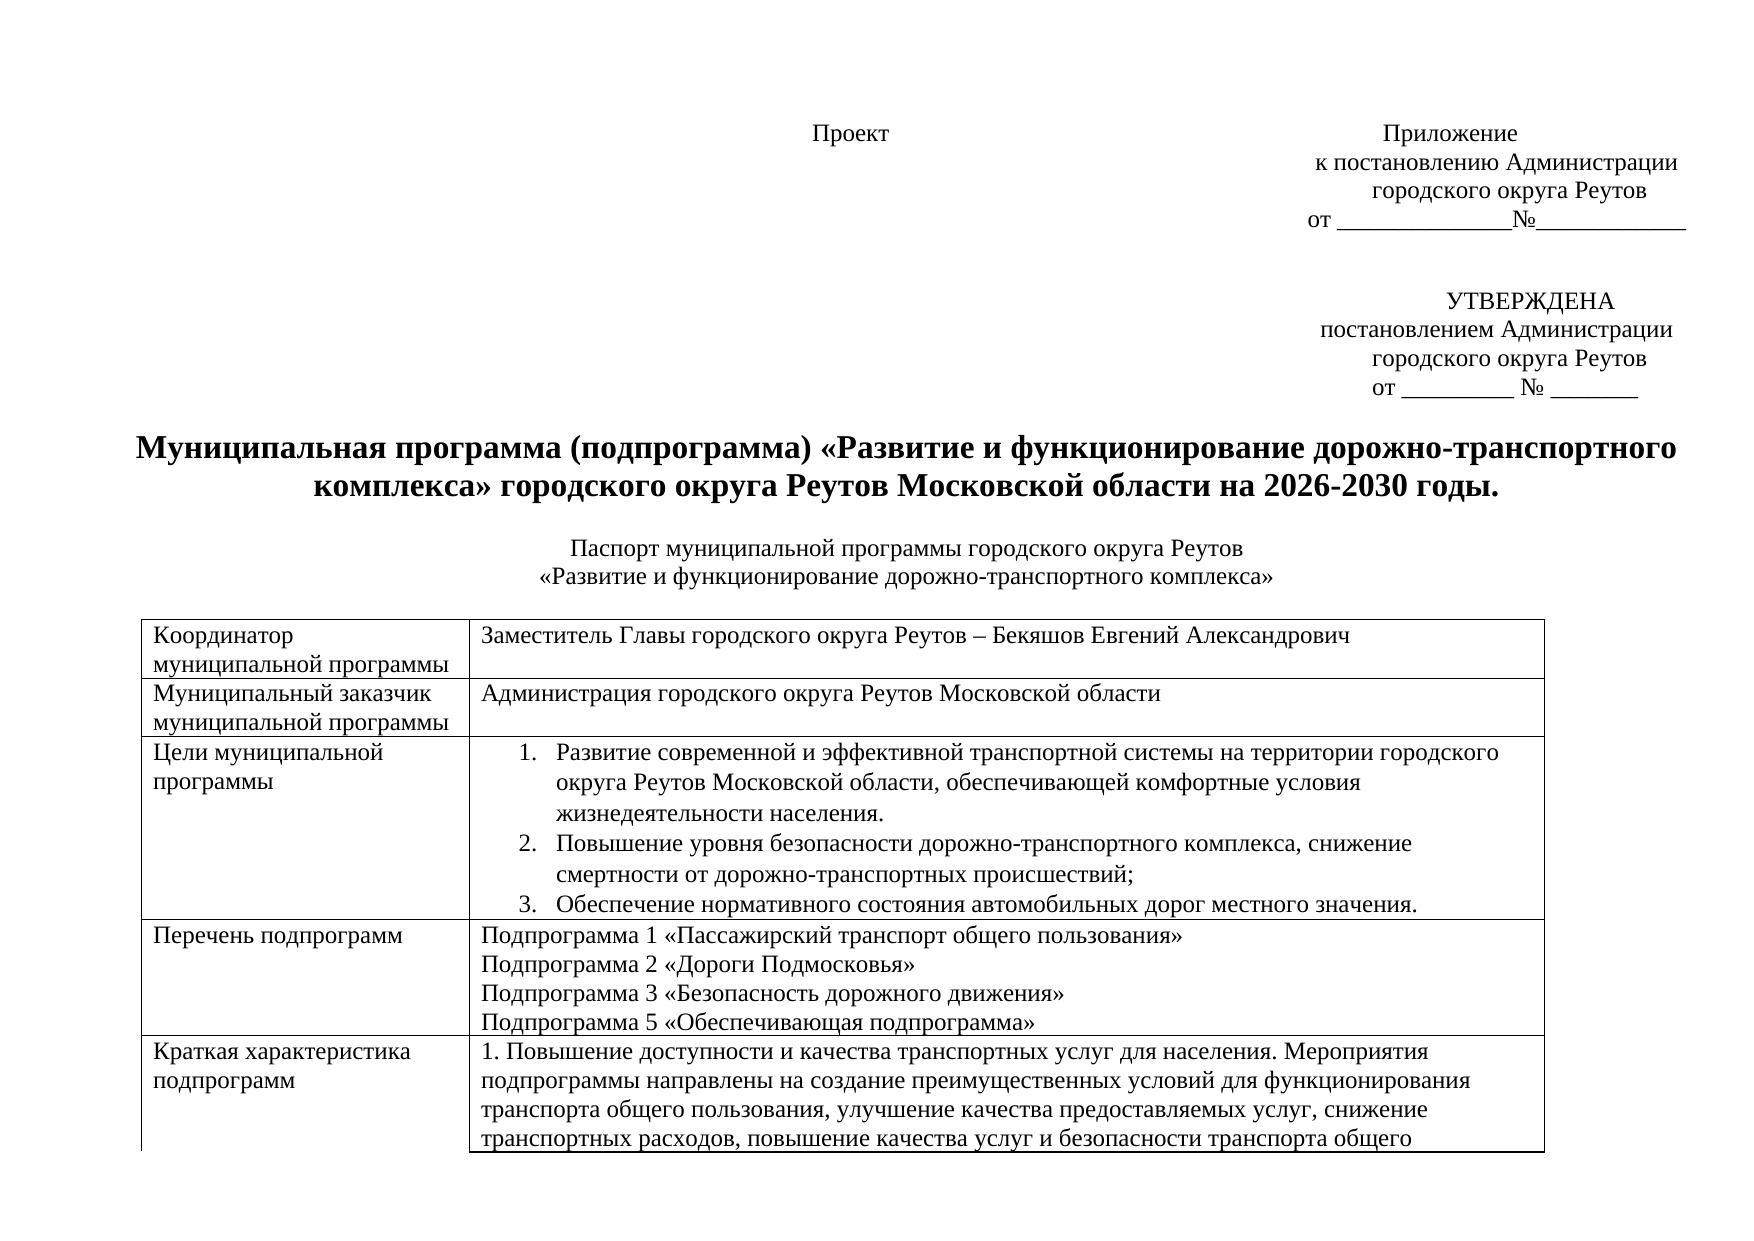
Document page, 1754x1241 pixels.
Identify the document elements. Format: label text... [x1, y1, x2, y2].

title от ______________№____________ [1224, 204, 1695, 233]
table_cell Муниципальный заказчик муниципальной программы [142, 679, 469, 736]
table_cell Развитие современной и эффективной транспортной системы на территории городского округа Реутов Московской области, обеспечивающей комфортные условия жизнедеятельности населения. Повышение уровня безопасности дорожно-транспортного комплекса, снижение смертности от дорожно-транспортных происшествий; Обеспечение нормативного состояния автомобильных дорог местного значения. [470, 737, 1544, 919]
title городского округа Реутов [1298, 176, 1695, 204]
table_cell Администрация городского округа Реутов Московской области [470, 679, 1544, 736]
title Паспорт муниципальной программы городского округа Реутов [118, 533, 1695, 561]
title Проект Приложение [118, 118, 1695, 147]
title к постановлению Администрации [1224, 147, 1695, 176]
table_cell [142, 1036, 469, 1151]
title городского округа Реутов [1298, 343, 1695, 372]
title Муниципальная программа (подпрограмма) «Развитие и функционирование дорожно-транспортного комплекса» городского округа Реутов Московской области на 2026-2030 годы. [118, 427, 1695, 504]
table_cell Перечень подпрограмм [142, 920, 469, 1035]
table_cell Цели муниципальной программы [142, 737, 469, 919]
title постановлением Администрации [1224, 314, 1695, 343]
title от _________ № _______ [1298, 372, 1695, 401]
text «Развитие и функционирование дорожно-транспортного комплекса» [118, 561, 1695, 590]
title УТВЕРЖДЕНА [1372, 286, 1695, 314]
table_cell Подпрограмма 1 «Пассажирский транспорт общего пользования» Подпрограмма 2 «Дороги Подмосковья» Подпрограмма 3 «Безопасность дорожного движения» Подпрограмма 5 «Обеспечивающая подпрограмма» [470, 920, 1544, 1035]
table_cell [470, 1036, 1544, 1151]
table_header Координатор муниципальной программы [142, 620, 469, 677]
table_header Заместитель Главы городского округа Реутов – Бекяшов Евгений Александрович [470, 620, 1544, 677]
